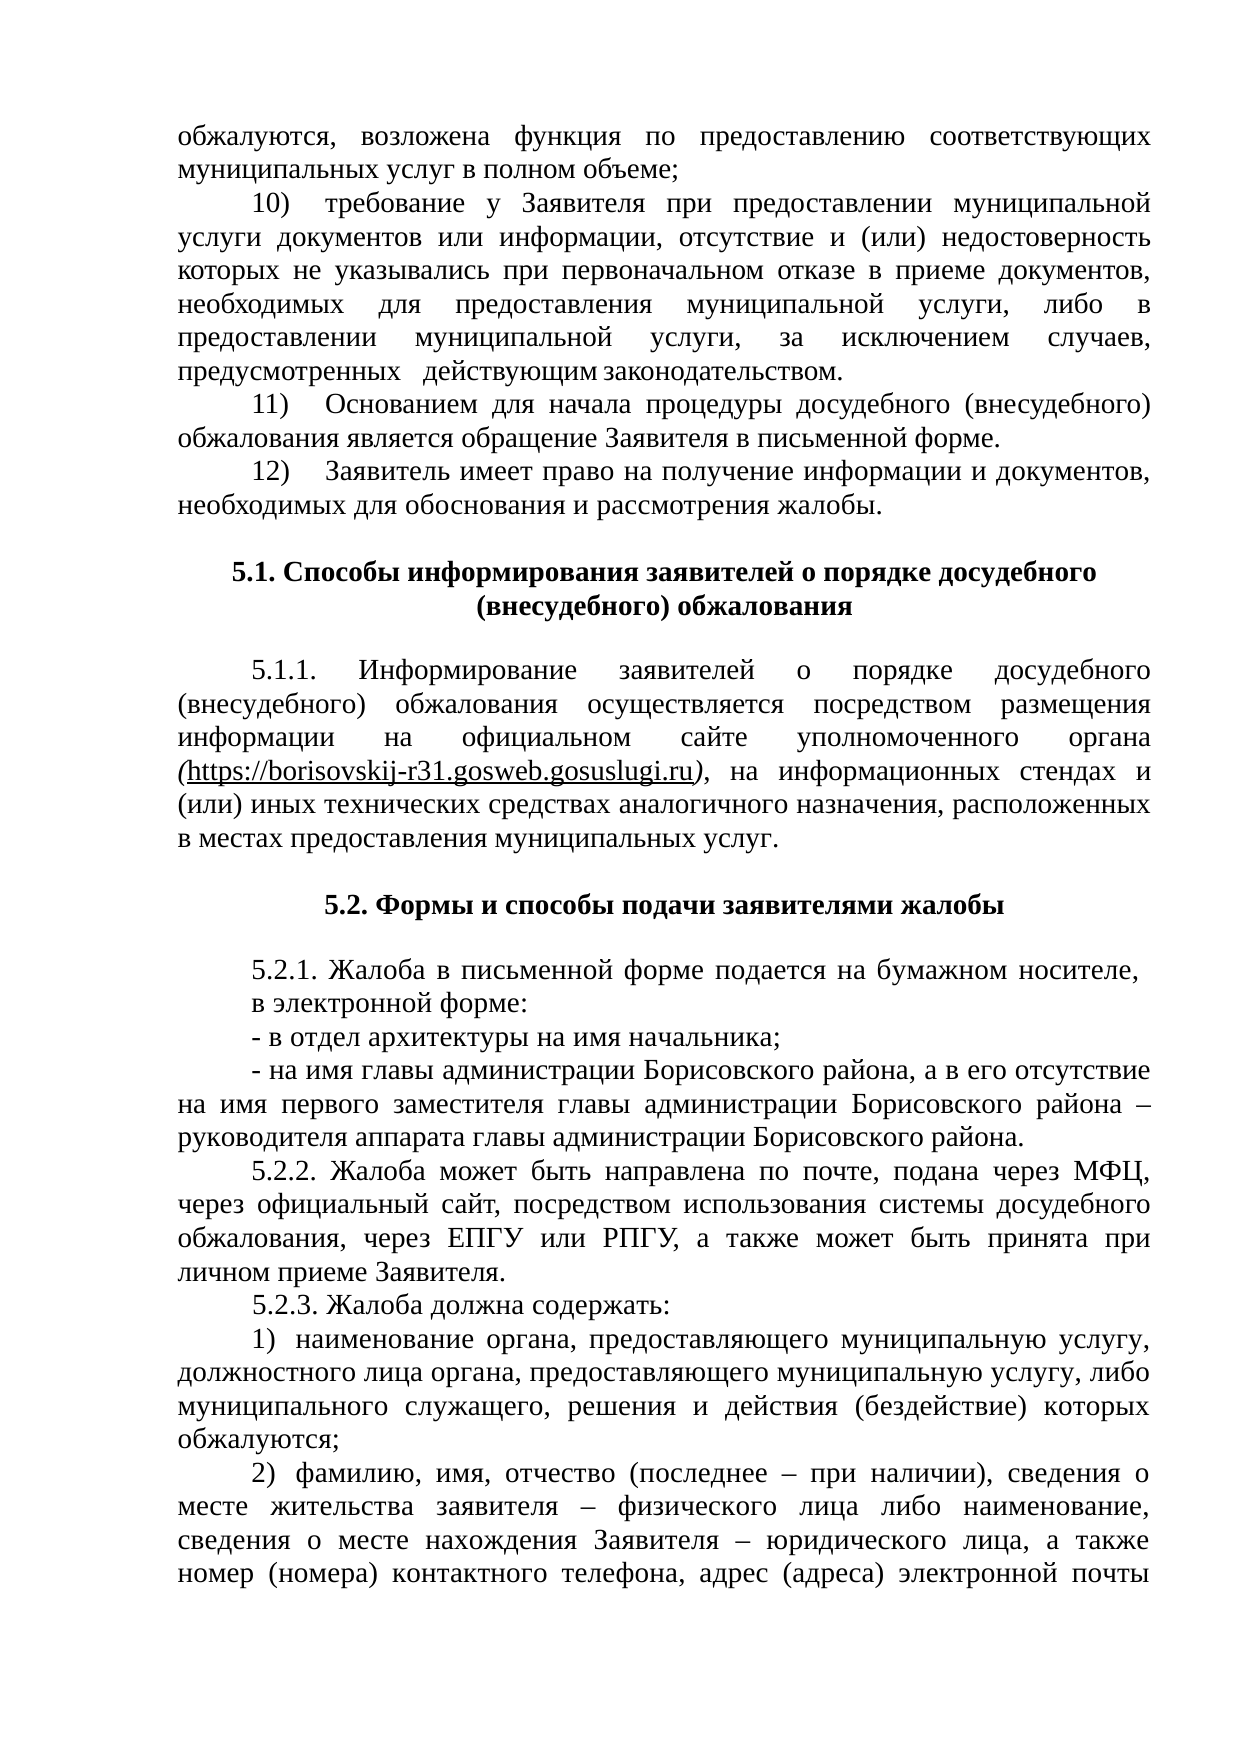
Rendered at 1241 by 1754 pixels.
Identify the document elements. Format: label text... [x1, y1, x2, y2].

text 5.1. Способы информирования заявителей о порядке досудебного (внесудебного) обжалования [177, 554, 1152, 621]
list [177, 118, 1152, 185]
text 5.2. Формы и способы подачи заявителями жалобы [177, 887, 1152, 921]
text 5.2.2. Жалоба может быть направлена по почте, подана через МФЦ, через официальный сайт, посредством использования системы досудебного обжалования, через ЕПГУ или РПГУ, а также может быть принята при личном приеме Заявителя. [177, 1153, 1152, 1287]
list 5.2.1. Жалоба в письменной форме подается на бумажном носителе, в электронной форме: [251, 952, 1152, 1019]
list Заявитель имеет право на получение информации и документов, необходимых для обоснования и рассмотрения жалобы. [177, 453, 1152, 521]
list 5.2.3. Жалоба должна содержать: [177, 1287, 1152, 1321]
list - в отдел архитектуры на имя начальника; [251, 1019, 1152, 1052]
list требование у Заявителя при предоставлении муниципальной услуги документов или информации, отсутствие и (или) недостоверность которых не указывались при первоначальном отказе в приеме документов, необходимых для предоставления муниципальной услуги, либо в предоставлении муниципальной услуги, за исключением случаев, предусмотренных действующим законодательством. [177, 185, 1152, 386]
list Основанием для начала процедуры досудебного (внесудебного) обжалования является обращение Заявителя в письменной форме. [177, 386, 1152, 453]
text - на имя главы администрации Борисовского района, а в его отсутствие на имя первого заместителя главы администрации Борисовского района – руководителя аппарата главы администрации Борисовского района. [177, 1052, 1152, 1153]
list наименование органа, предоставляющего муниципальную услугу, должностного лица органа, предоставляющего муниципальную услугу, либо муниципального служащего, решения и действия (бездействие) которых обжалуются; [177, 1321, 1152, 1455]
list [177, 1455, 1152, 1589]
text 5.1.1. Информирование заявителей о порядке досудебного (внесудебного) обжалования осуществляется посредством размещения информации на официальном сайте уполномоченного органа (https://borisovskij-r31.gosweb.gosuslugi.ru), на информационных стендах и (или) иных технических средствах аналогичного назначения, расположенных в местах предоставления муниципальных услуг. [177, 652, 1152, 854]
